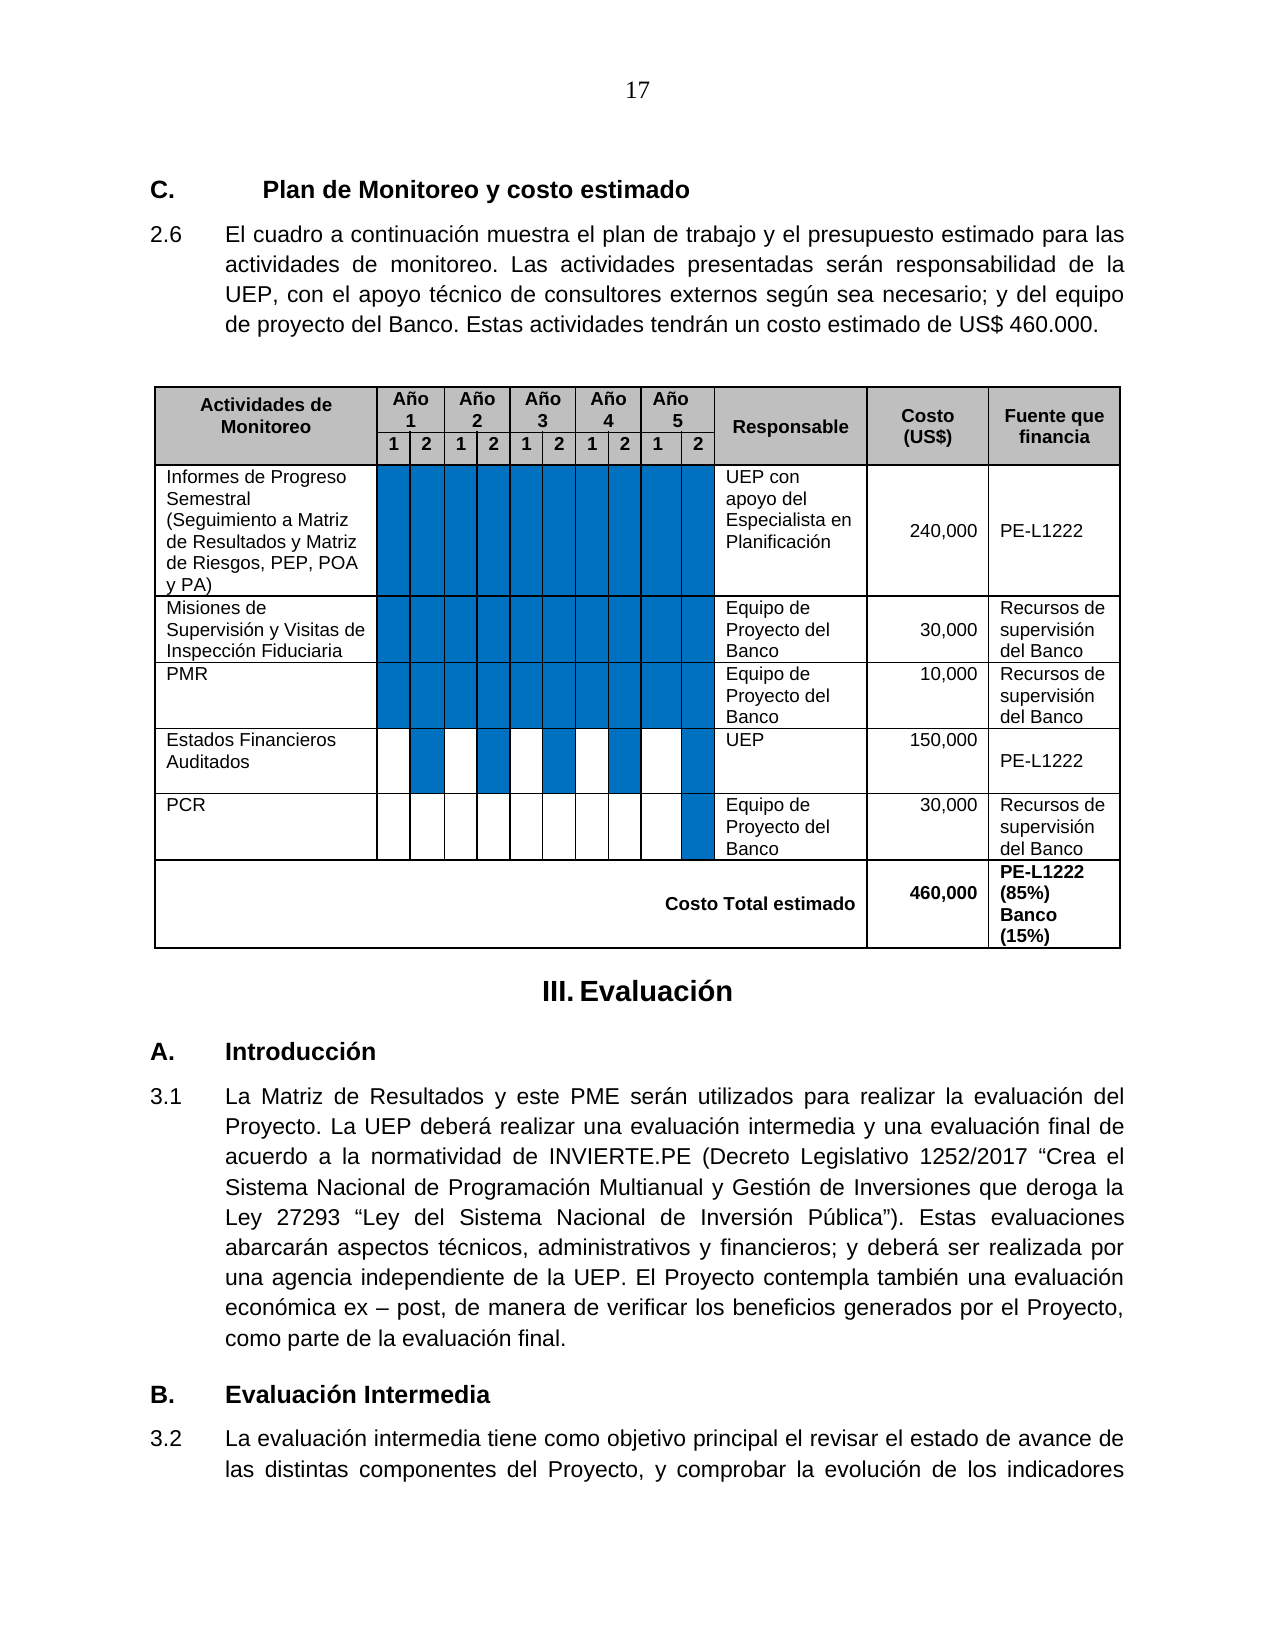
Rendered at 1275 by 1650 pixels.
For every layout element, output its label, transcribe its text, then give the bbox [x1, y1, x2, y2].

table_cell [378, 729, 409, 793]
table_cell Estados Financieros Auditados [156, 729, 376, 793]
table_cell [543, 729, 575, 793]
table_cell [411, 663, 444, 728]
table_cell [642, 663, 681, 728]
table_cell [445, 794, 476, 859]
table_cell PE-L1222 (85%) Banco (15%) [989, 861, 1119, 947]
table_header Año 1 [378, 388, 444, 431]
table_cell 2 [543, 433, 575, 464]
table_cell [411, 466, 444, 595]
subtitle Evaluación [150, 974, 1125, 1007]
table_cell PE-L1222 [989, 729, 1119, 793]
table_cell [576, 466, 608, 595]
table_cell [609, 466, 640, 595]
table_cell 2 [682, 433, 714, 464]
table_cell Equipo de Proyecto del Banco [715, 597, 866, 661]
table_cell 2 [478, 433, 509, 464]
table_cell [445, 466, 476, 595]
table_cell [609, 794, 640, 859]
table_cell Informes de Progreso Semestral (Seguimiento a Matriz de Resultados y Matriz de Riesgos, PEP, POA y PA) [156, 466, 376, 595]
table_header Responsable [715, 388, 866, 464]
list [150, 1425, 1125, 1482]
table_cell [543, 466, 575, 595]
table_cell [378, 663, 409, 728]
table_cell 240,000 [868, 466, 988, 595]
table_cell [411, 794, 444, 859]
table_cell [411, 597, 444, 661]
table_cell [511, 663, 542, 728]
table_cell [609, 597, 640, 661]
table_header Costo (US$) [868, 388, 988, 464]
table_cell [642, 466, 681, 595]
table_cell [478, 729, 509, 793]
table_cell [576, 729, 608, 793]
table_cell 1 [511, 433, 542, 464]
table_cell Recursos de supervisión del Banco [989, 663, 1119, 728]
table_cell [378, 794, 409, 859]
table_cell [682, 466, 714, 595]
table_cell Recursos de supervisión del Banco [989, 597, 1119, 661]
table_cell UEP con apoyo del Especialista en Planificación [715, 466, 866, 595]
table_cell 30,000 [868, 794, 988, 859]
table_cell [642, 794, 681, 859]
table_cell [576, 794, 608, 859]
table_cell [478, 794, 509, 859]
table_cell [511, 794, 542, 859]
table_cell PCR [156, 794, 376, 859]
table_cell [682, 794, 714, 859]
table_cell Equipo de Proyecto del Banco [715, 663, 866, 728]
table_cell [511, 729, 542, 793]
table_cell [609, 663, 640, 728]
table_header Año 2 [445, 388, 509, 431]
table_cell [682, 663, 714, 728]
table_cell 1 [378, 433, 409, 464]
table_cell [609, 729, 640, 793]
table_cell [478, 663, 509, 728]
table_cell [411, 729, 444, 793]
table_cell [543, 597, 575, 661]
table_header Actividades de Monitoreo [156, 388, 376, 464]
table_cell 1 [445, 433, 476, 464]
table_cell PMR [156, 663, 376, 728]
table_header Año 5 [642, 388, 714, 431]
table_cell 1 [642, 433, 681, 464]
list La Matriz de Resultados y este PME serán utilizados para realizar la evaluación del Proyecto. La UEP deberá realizar una evaluación intermedia y una evaluación final de acuerdo a la normatividad de INVIERTE.PE (Decreto Legislativo 1252/2017 “Crea el Sistema Nacional de Programación Multianual y Gestión de Inversiones que deroga la Ley 27293 “Ley del Sistema Nacional de Inversión Pública”). Estas evaluaciones abarcarán aspectos técnicos, administrativos y financieros; y deberá ser realizada por una agencia independiente de la UEP. El Proyecto contempla también una evaluación económica ex – post, de manera de verificar los beneficios generados por el Proyecto, como parte de la evaluación final. [150, 1083, 1125, 1351]
table_cell 460,000 [868, 861, 988, 947]
table_cell [478, 466, 509, 595]
table_cell [576, 597, 608, 661]
table_cell [682, 729, 714, 793]
table_cell [642, 597, 681, 661]
table_cell [543, 794, 575, 859]
table_cell Misiones de Supervisión y Visitas de Inspección Fiduciaria [156, 597, 376, 661]
table_header Año 4 [576, 388, 640, 431]
table_cell [378, 597, 409, 661]
table_cell 150,000 [868, 729, 988, 793]
table_cell [445, 597, 476, 661]
table_cell 2 [411, 433, 444, 464]
table_cell 30,000 [868, 597, 988, 661]
table_cell Recursos de supervisión del Banco [989, 794, 1119, 859]
table_cell [378, 466, 409, 595]
table_cell [682, 597, 714, 661]
table_cell UEP [715, 729, 866, 793]
table_cell Equipo de Proyecto del Banco [715, 794, 866, 859]
subtitle Plan de Monitoreo y costo estimado [150, 175, 1125, 204]
table_cell Costo Total estimado [156, 861, 866, 947]
table_cell [445, 729, 476, 793]
table_cell [543, 663, 575, 728]
table_cell 10,000 [868, 663, 988, 728]
table_cell [445, 663, 476, 728]
table_cell PE-L1222 [989, 466, 1119, 595]
subtitle Evaluación Intermedia [150, 1380, 1125, 1408]
table_cell [511, 597, 542, 661]
table_cell [576, 663, 608, 728]
table_header Fuente que financia [989, 388, 1119, 464]
table_header Año 3 [511, 388, 575, 431]
subtitle Introducción [150, 1037, 1125, 1066]
table_cell [478, 597, 509, 661]
table_cell [642, 729, 681, 793]
list El cuadro a continuación muestra el plan de trabajo y el presupuesto estimado para las actividades de monitoreo. Las actividades presentadas serán responsabilidad de la UEP, con el apoyo técnico de consultores externos según sea necesario; y del equipo de proyecto del Banco. Estas actividades tendrán un costo estimado de US$ 460.000. [150, 221, 1125, 337]
table_cell 2 [609, 433, 640, 464]
table_cell 1 [576, 433, 608, 464]
table_cell [511, 466, 542, 595]
